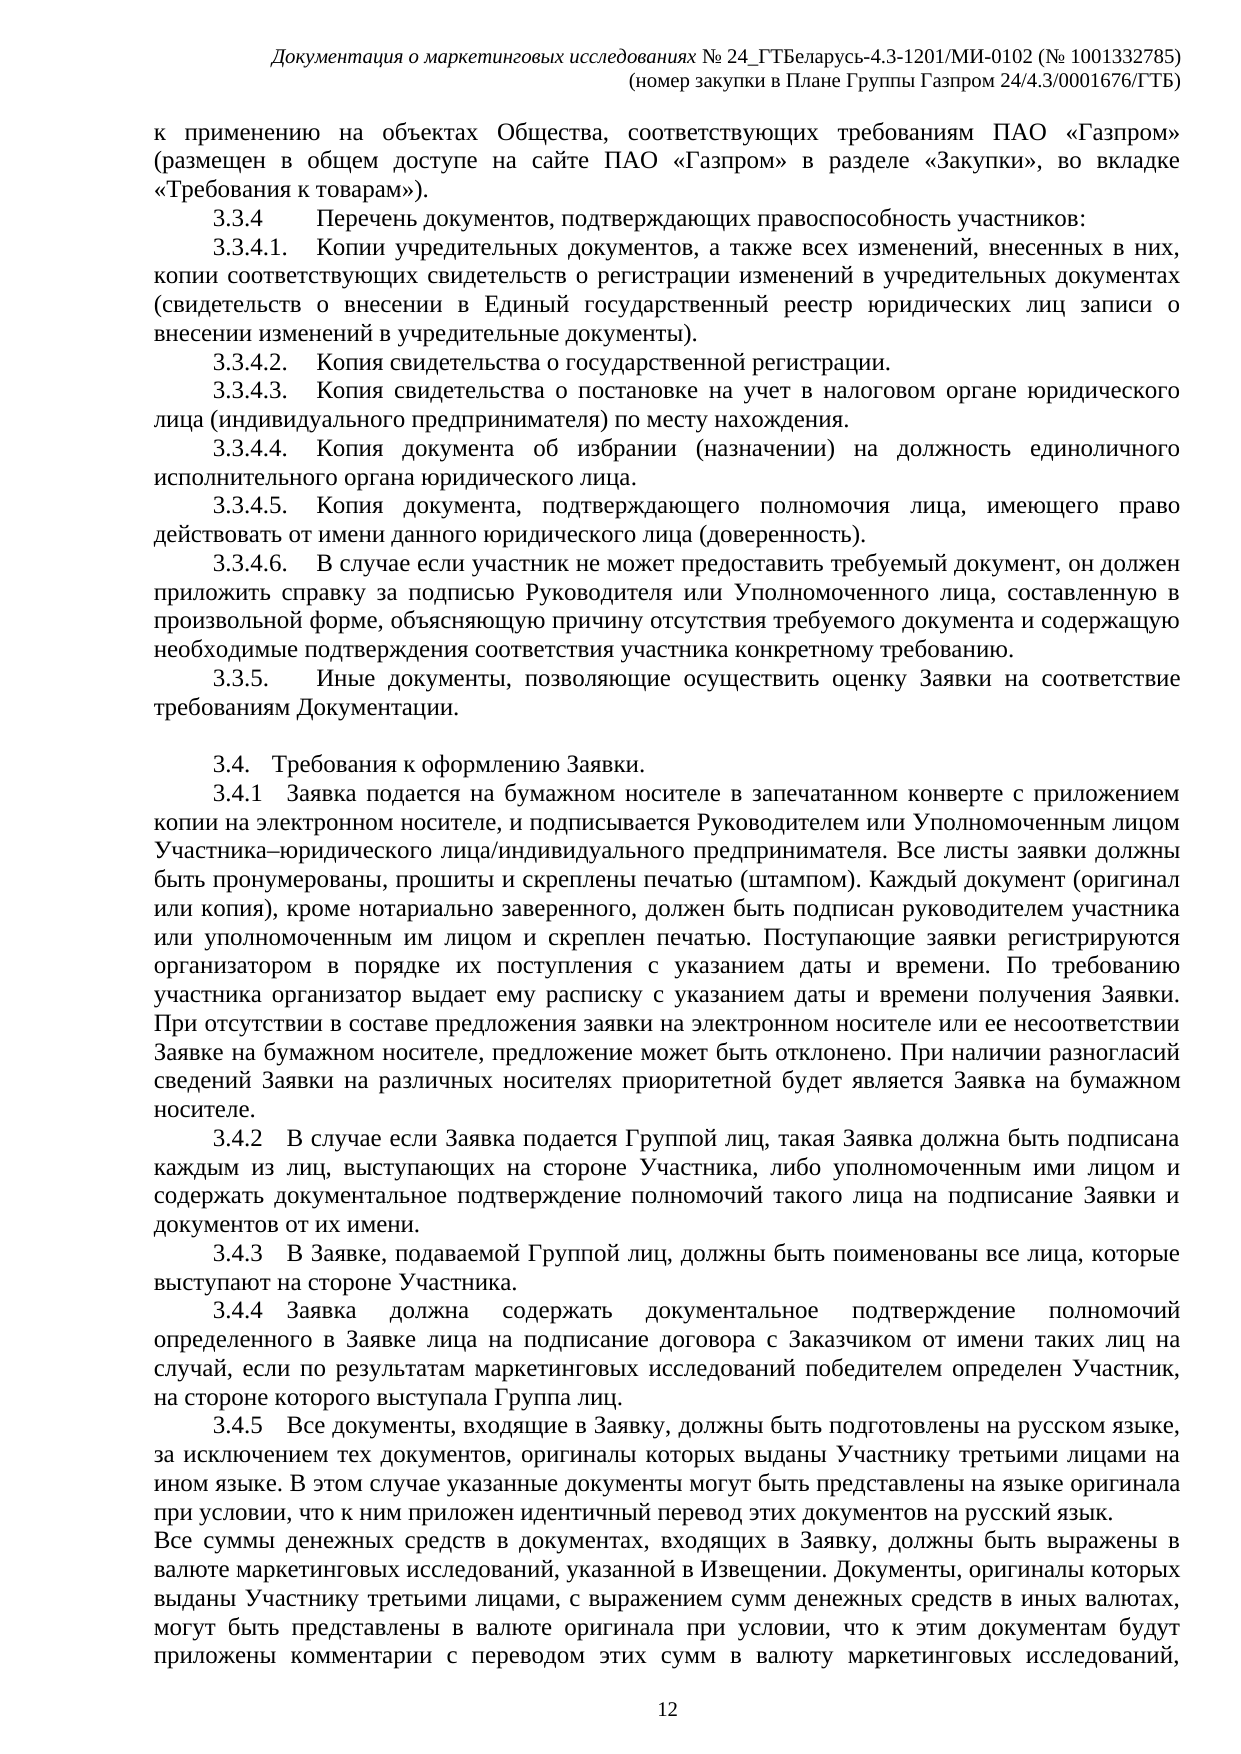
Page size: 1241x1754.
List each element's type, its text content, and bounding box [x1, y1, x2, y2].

list Копия документа, подтверждающего полномочия лица, имеющего право действовать от имени данного юридического лица (доверенность). [153, 490, 1181, 548]
list Перечень документов, подтверждающих правоспособность участников: [153, 203, 1181, 232]
list Копии учредительных документов, а также всех изменений, внесенных в них, копии соответствующих свидетельств о регистрации изменений в учредительных документах (свидетельств о внесении в Единый государственный реестр юридических лиц записи о внесении изменений в учредительные документы). [153, 232, 1181, 347]
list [153, 117, 1181, 203]
list Все документы, входящие в Заявку, должны быть подготовлены на русском языке, за исключением тех документов, оригиналы которых выданы Участнику третьими лицами на ином языке. В этом случае указанные документы могут быть представлены на языке оригинала при условии, что к ним приложен идентичный перевод этих документов на русский язык. [153, 1410, 1181, 1525]
list Заявка должна содержать документальное подтверждение полномочий определенного в Заявке лица на подписание договора с Заказчиком от имени таких лиц на случай, если по результатам маркетинговых исследований победителем определен Участник, на стороне которого выступала Группа лиц. [153, 1295, 1181, 1410]
list Копия свидетельства о постановке на учет в налоговом органе юридического лица (индивидуального предпринимателя) по месту нахождения. [153, 375, 1181, 433]
list Заявка подается на бумажном носителе в запечатанном конверте с приложением копии на электронном носителе, и подписывается Руководителем или Уполномоченным лицом Участника–юридического лица/индивидуального предпринимателя. Все листы заявки должны быть пронумерованы, прошиты и скреплены печатью (штампом). Каждый документ (оригинал или копия), кроме нотариально заверенного, должен быть подписан руководителем участника или уполномоченным им лицом и скреплен печатью. Поступающие заявки регистрируются организатором в порядке их поступления с указанием даты и времени. По требованию участника организатор выдает ему расписку с указанием даты и времени получения Заявки. При отсутствии в составе предложения заявки на электронном носителе или ее несоответствии Заявке на бумажном носителе, предложение может быть отклонено. При наличии разногласий сведений Заявки на различных носителях приоритетной будет является Заявка на бумажном носителе. [153, 778, 1181, 1123]
list Иные документы, позволяющие осуществить оценку Заявки на соответствие требованиям Документации. [153, 663, 1181, 720]
list В случае если участник не может предоставить требуемый документ, он должен приложить справку за подписью Руководителя или Уполномоченного лица, составленную в произвольной форме, объясняющую причину отсутствия требуемого документа и содержащую необходимые подтверждения соответствия участника конкретному требованию. [153, 548, 1181, 663]
list Требования к оформлению Заявки. [153, 749, 1181, 778]
list Копия документа об избрании (назначении) на должность единоличного исполнительного органа юридического лица. [153, 433, 1181, 490]
list Копия свидетельства о государственной регистрации. [153, 347, 1181, 375]
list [153, 1525, 1181, 1669]
list В случае если Заявка подается Группой лиц, такая Заявка должна быть подписана каждым из лиц, выступающих на стороне Участника, либо уполномоченным ими лицом и содержать документальное подтверждение полномочий такого лица на подписание Заявки и документов от их имени. [153, 1123, 1181, 1238]
list В Заявке, подаваемой Группой лиц, должны быть поименованы все лица, которые выступают на стороне Участника. [153, 1238, 1181, 1295]
